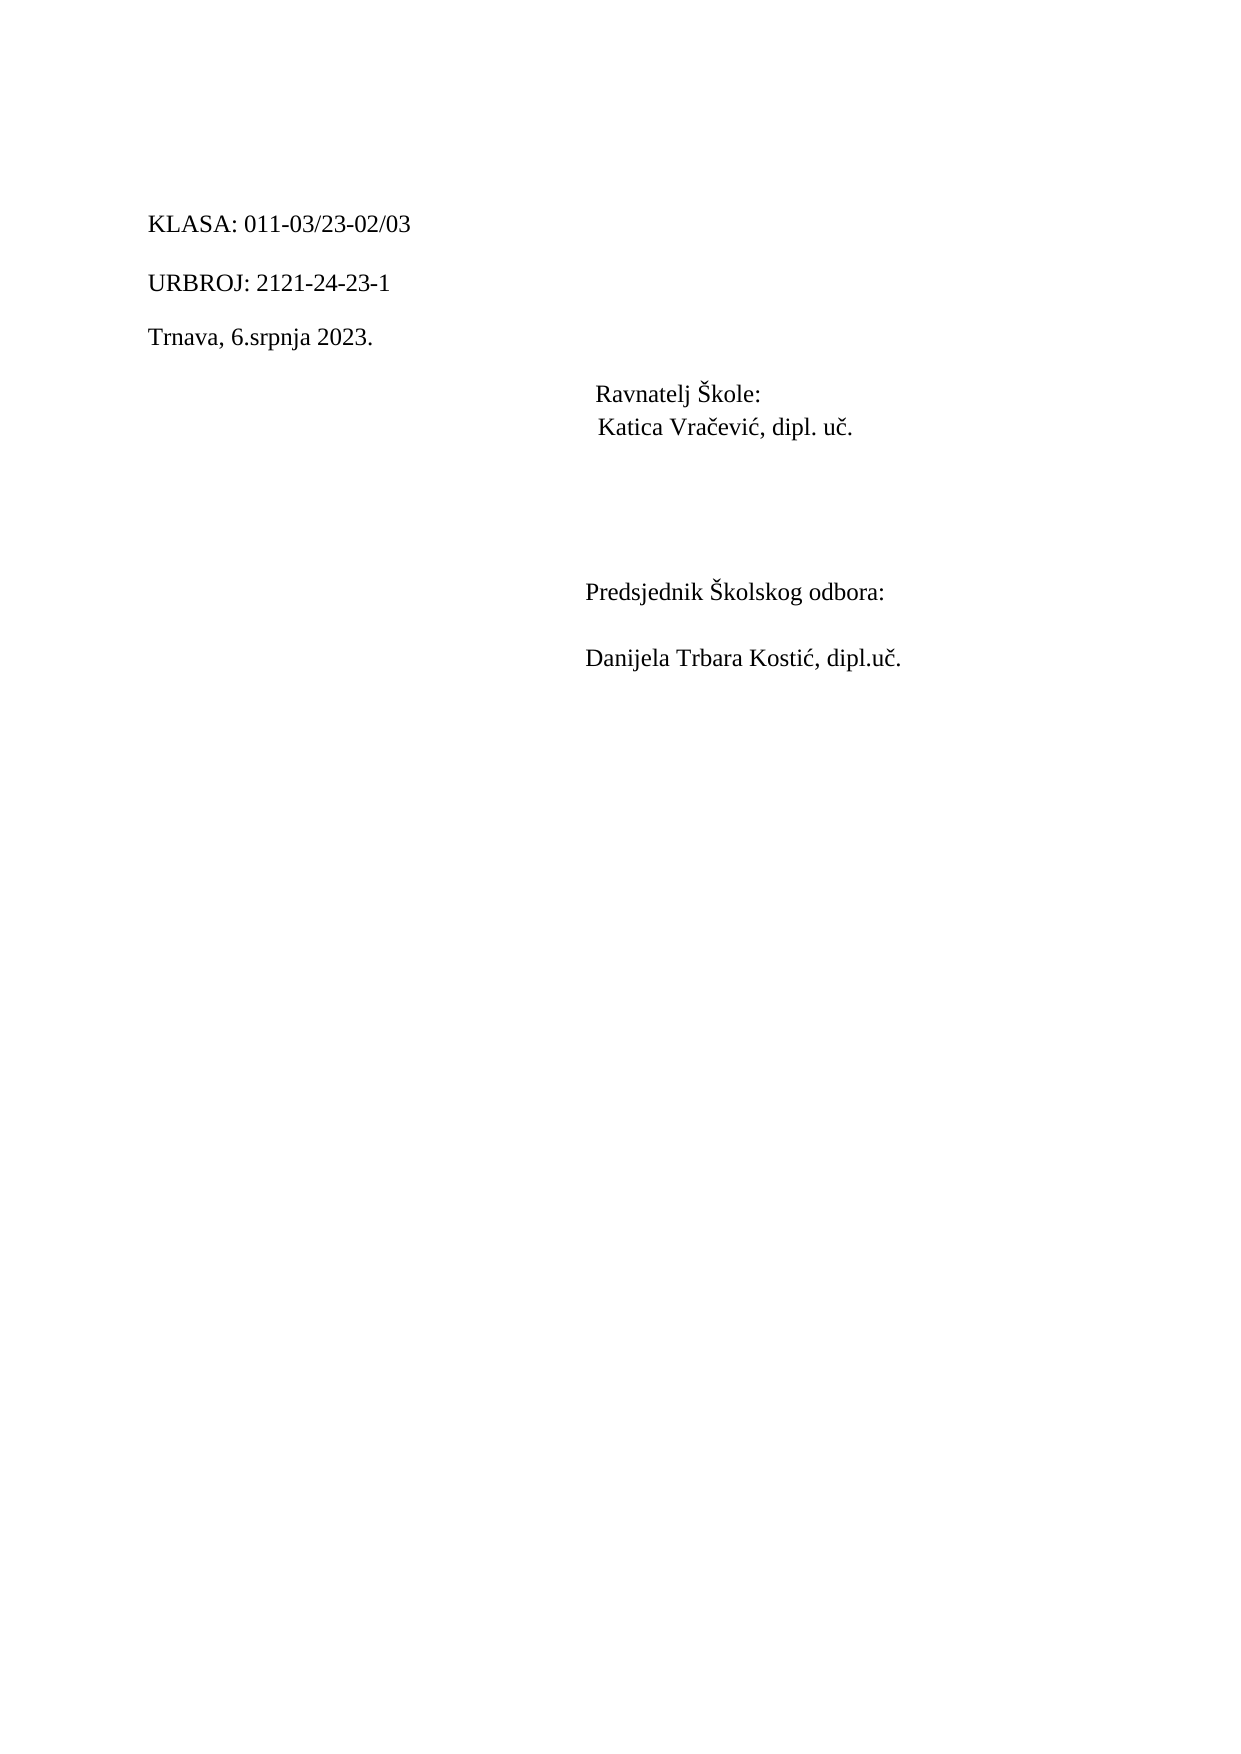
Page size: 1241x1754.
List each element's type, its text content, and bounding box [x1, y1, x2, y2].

text Danijela Trbara Kostić, dipl.uč. [148, 643, 1093, 672]
text Ravnatelj Škole: [148, 379, 1093, 408]
text Katica Vračević, dipl. uč. [148, 412, 1093, 441]
text KLASA: 011-03/23-02/03 [148, 209, 1093, 238]
text Predsjednik Školskog odbora: [148, 577, 1093, 639]
text URBROJ: 2121-24-23-1 [148, 268, 1093, 297]
text Trnava, 6.srpnja 2023. [148, 322, 1093, 351]
